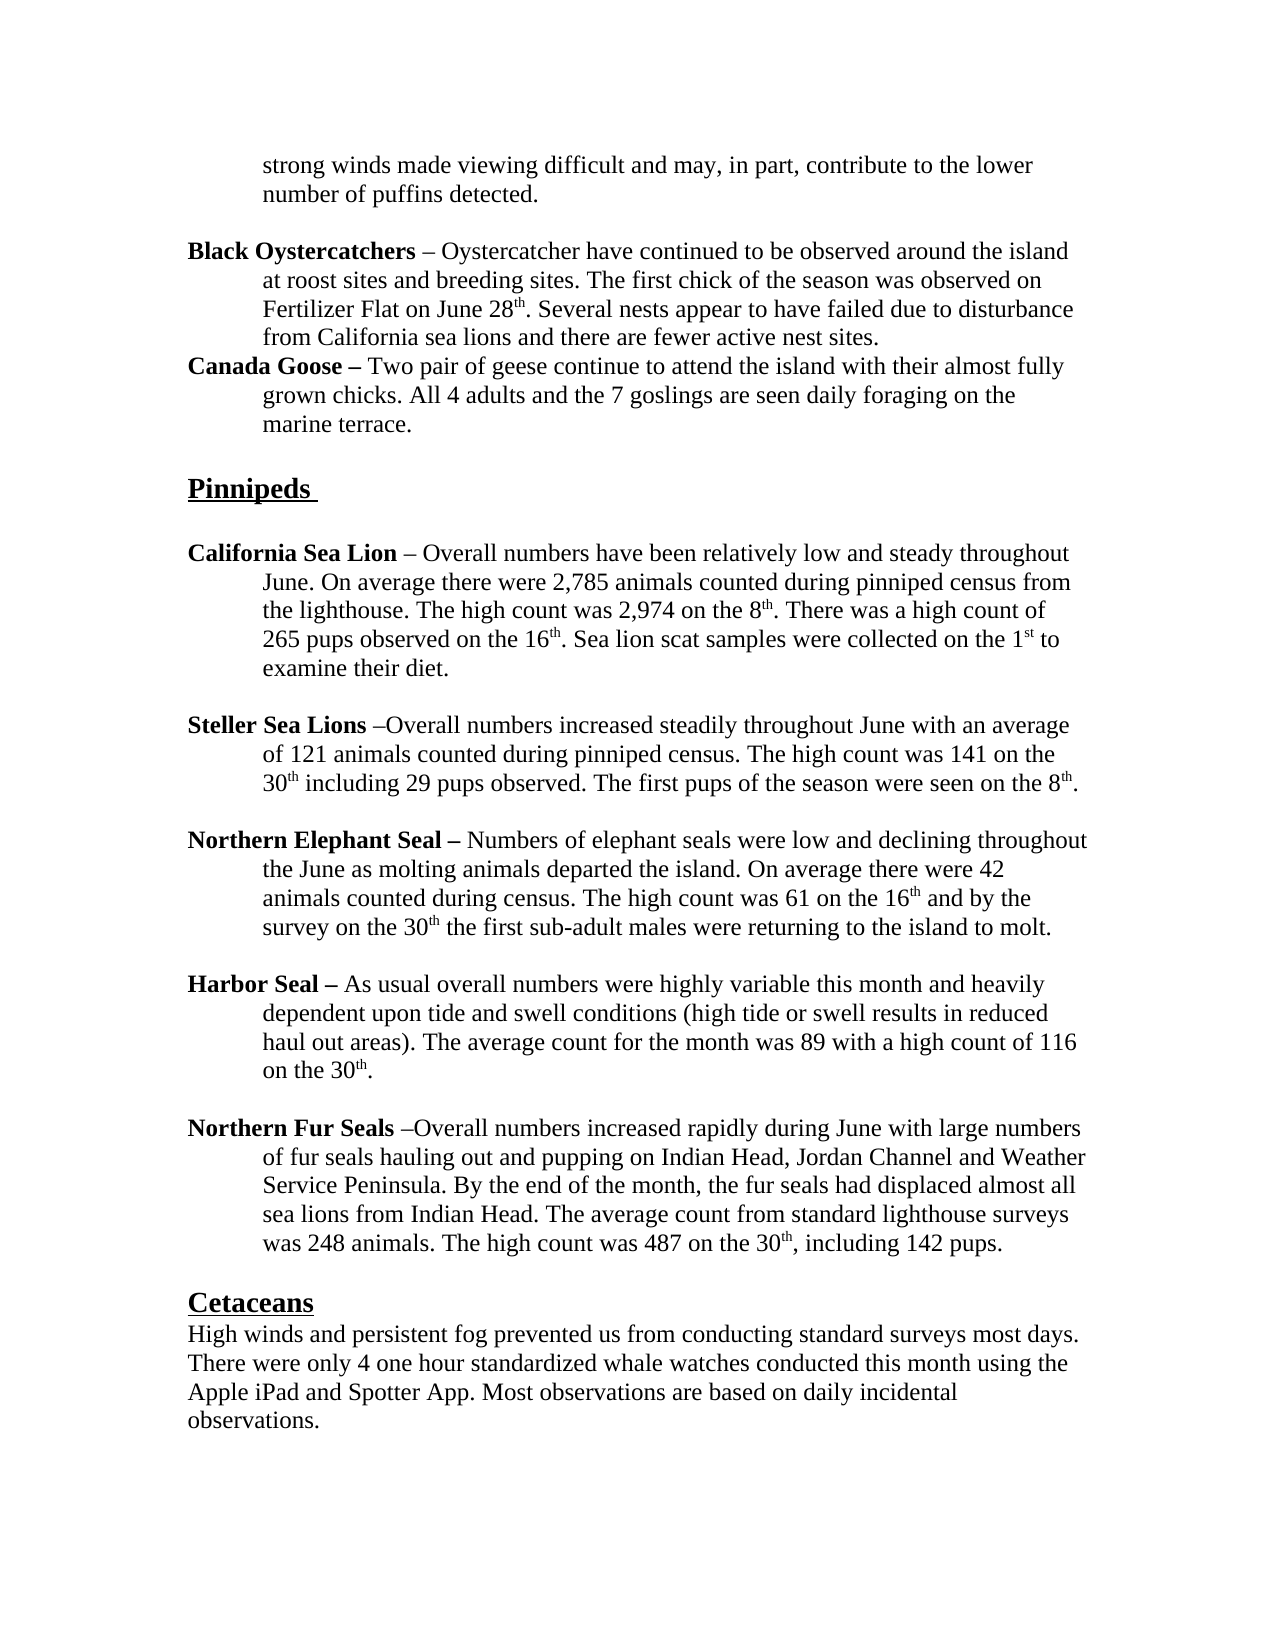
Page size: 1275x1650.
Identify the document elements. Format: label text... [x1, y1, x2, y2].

text Steller Sea Lions –Overall numbers increased steadily throughout June with an average of 121 animals counted during pinniped census. The high count was 141 on the 30th including 29 pups observed. The first pups of the season were seen on the 8th. [187, 711, 1087, 797]
text Northern Fur Seals –Overall numbers increased rapidly during June with large numbers of fur seals hauling out and pupping on Indian Head, Jordan Channel and Weather Service Peninsula. By the end of the month, the fur seals had displaced almost all sea lions from Indian Head. The average count from standard lighthouse surveys was 248 animals. The high count was 487 on the 30th, including 142 pups. [187, 1113, 1087, 1257]
text Canada Goose – Two pair of geese continue to attend the island with their almost fully grown chicks. All 4 adults and the 7 goslings are seen daily foraging on the marine terrace. [187, 351, 1087, 437]
text Cetaceans [187, 1286, 1087, 1319]
text Northern Elephant Seal – Numbers of elephant seals were low and declining throughout the June as molting animals departed the island. On average there were 42 animals counted during census. The high count was 61 on the 16th and by the survey on the 30th the first sub-adult males were returning to the island to molt. [187, 826, 1087, 941]
text California Sea Lion – Overall numbers have been relatively low and steady throughout June. On average there were 2,785 animals counted during pinniped census from the lighthouse. The high count was 2,974 on the 8th. There was a high count of 265 pups observed on the 16th. Sea lion scat samples were collected on the 1st to examine their diet. [187, 538, 1087, 682]
text Pinnipeds [187, 471, 1087, 504]
text High winds and persistent fog prevented us from conducting standard surveys most days. There were only 4 one hour standardized whale watches conducted this month using the Apple iPad and Spotter App. Most observations are based on daily incidental observations. [187, 1319, 1087, 1434]
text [187, 150, 1087, 207]
text Harbor Seal – As usual overall numbers were highly variable this month and heavily dependent upon tide and swell conditions (high tide or swell results in reduced haul out areas). The average count for the month was 89 with a high count of 116 on the 30th. [187, 969, 1087, 1084]
text Black Oystercatchers – Oystercatcher have continued to be observed around the island at roost sites and breeding sites. The first chick of the season was observed on Fertilizer Flat on June 28th. Several nests appear to have failed due to disturbance from California sea lions and there are fewer active nest sites. [187, 236, 1087, 351]
